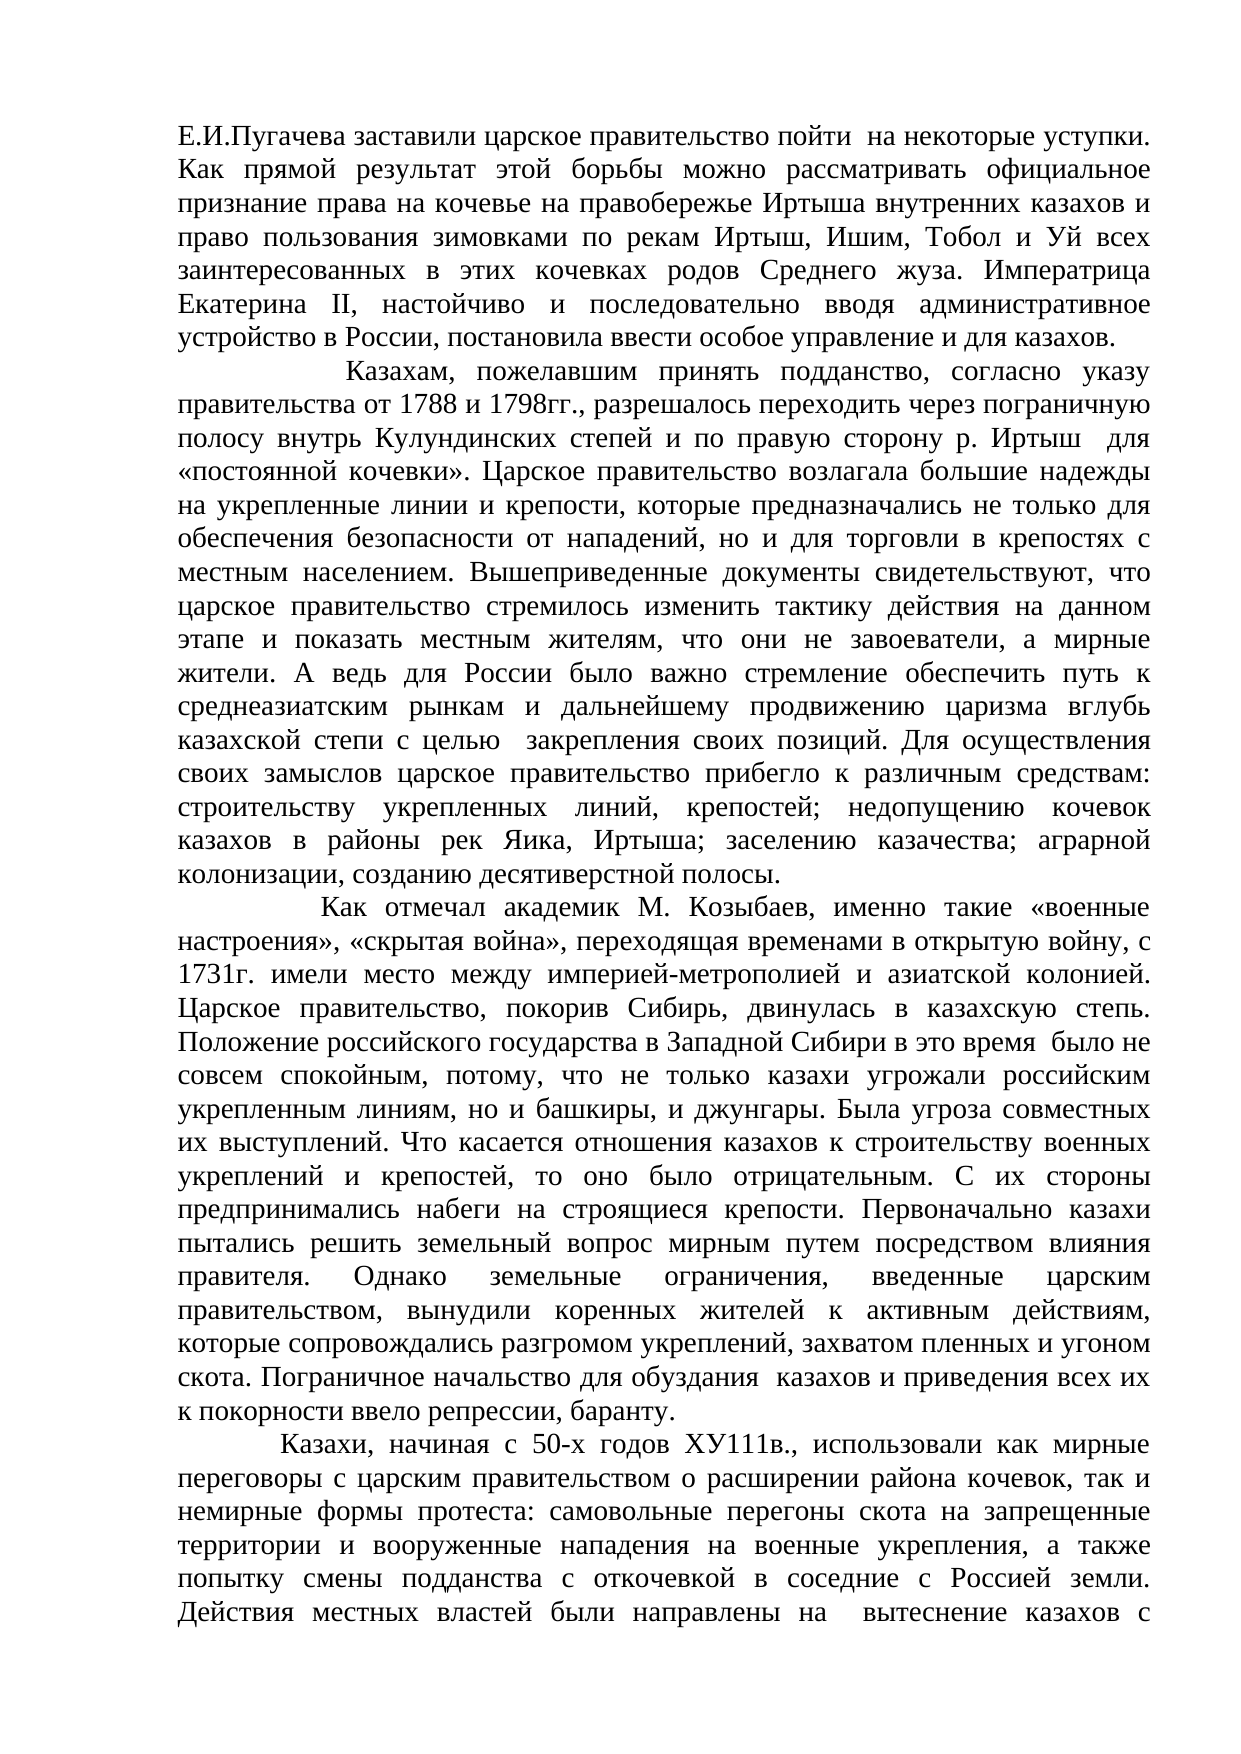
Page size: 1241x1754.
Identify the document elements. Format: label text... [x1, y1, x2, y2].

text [177, 1426, 1152, 1627]
text Казахам, пожелавшим принять подданство, согласно указу правительства от 1788 и 1798гг., разрешалось переходить через пограничную полосу внутрь Кулундинских степей и по правую сторону р. Иртыш для «постоянной кочевки». Царское правительство возлагала большие надежды на укрепленные линии и крепости, которые предназначались не только для обеспечения безопасности от нападений, но и для торговли в крепостях с местным населением. Вышеприведенные документы свидетельствуют, что царское правительство стремилось изменить тактику действия на данном этапе и показать местным жителям, что они не завоеватели, а мирные жители. А ведь для России было важно стремление обеспечить путь к среднеазиатским рынкам и дальнейшему продвижению царизма вглубь казахской степи с целью закрепления своих позиций. Для осуществления своих замыслов царское правительство прибегло к различным средствам: строительству укрепленных линий, крепостей; недопущению кочевок казахов в районы рек Яика, Иртыша; заселению казачества; аграрной колонизации, созданию десятиверстной полосы. [177, 353, 1152, 889]
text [177, 118, 1152, 353]
text Как отмечал академик М. Козыбаев, именно такие «военные настроения», «скрытая война», переходящая временами в открытую войну, с 1731г. имели место между империей-метрополией и азиатской колонией. Царское правительство, покорив Сибирь, двинулась в казахскую степь. Положение российского государства в Западной Сибири в это время было не совсем спокойным, потому, что не только казахи угрожали российским укрепленным линиям, но и башкиры, и джунгары. Была угроза совместных их выступлений. Что касается отношения казахов к строительству военных укреплений и крепостей, то оно было отрицательным. С их стороны предпринимались набеги на строящиеся крепости. Первоначально казахи пытались решить земельный вопрос мирным путем посредством влияния правителя. Однако земельные ограничения, введенные царским правительством, вынудили коренных жителей к активным действиям, которые сопровождались разгромом укреплений, захватом пленных и угоном скота. Пограничное начальство для обуздания казахов и приведения всех их к покорности ввело репрессии, баранту. [177, 889, 1152, 1426]
